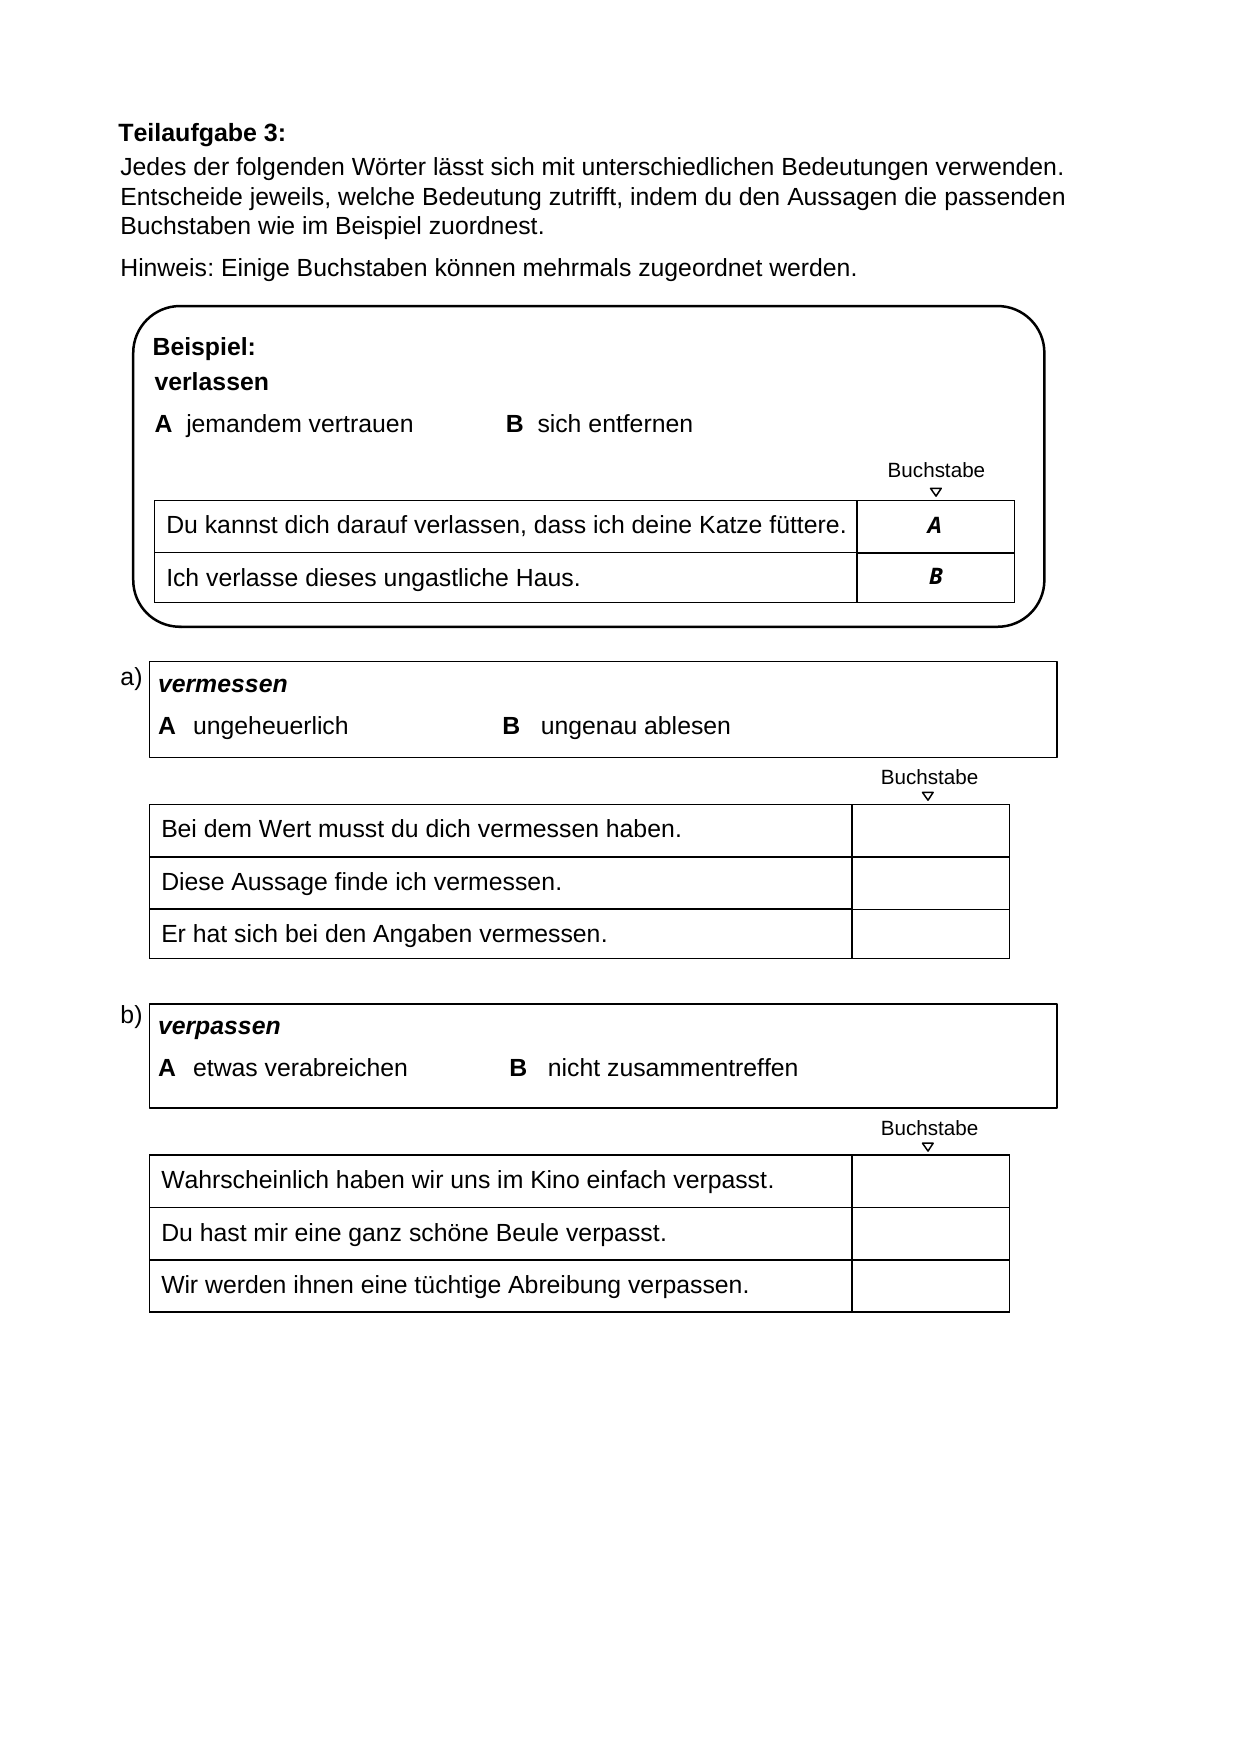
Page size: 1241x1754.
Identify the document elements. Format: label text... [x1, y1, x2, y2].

text Teilaufgabe 3: [118, 118, 1122, 147]
